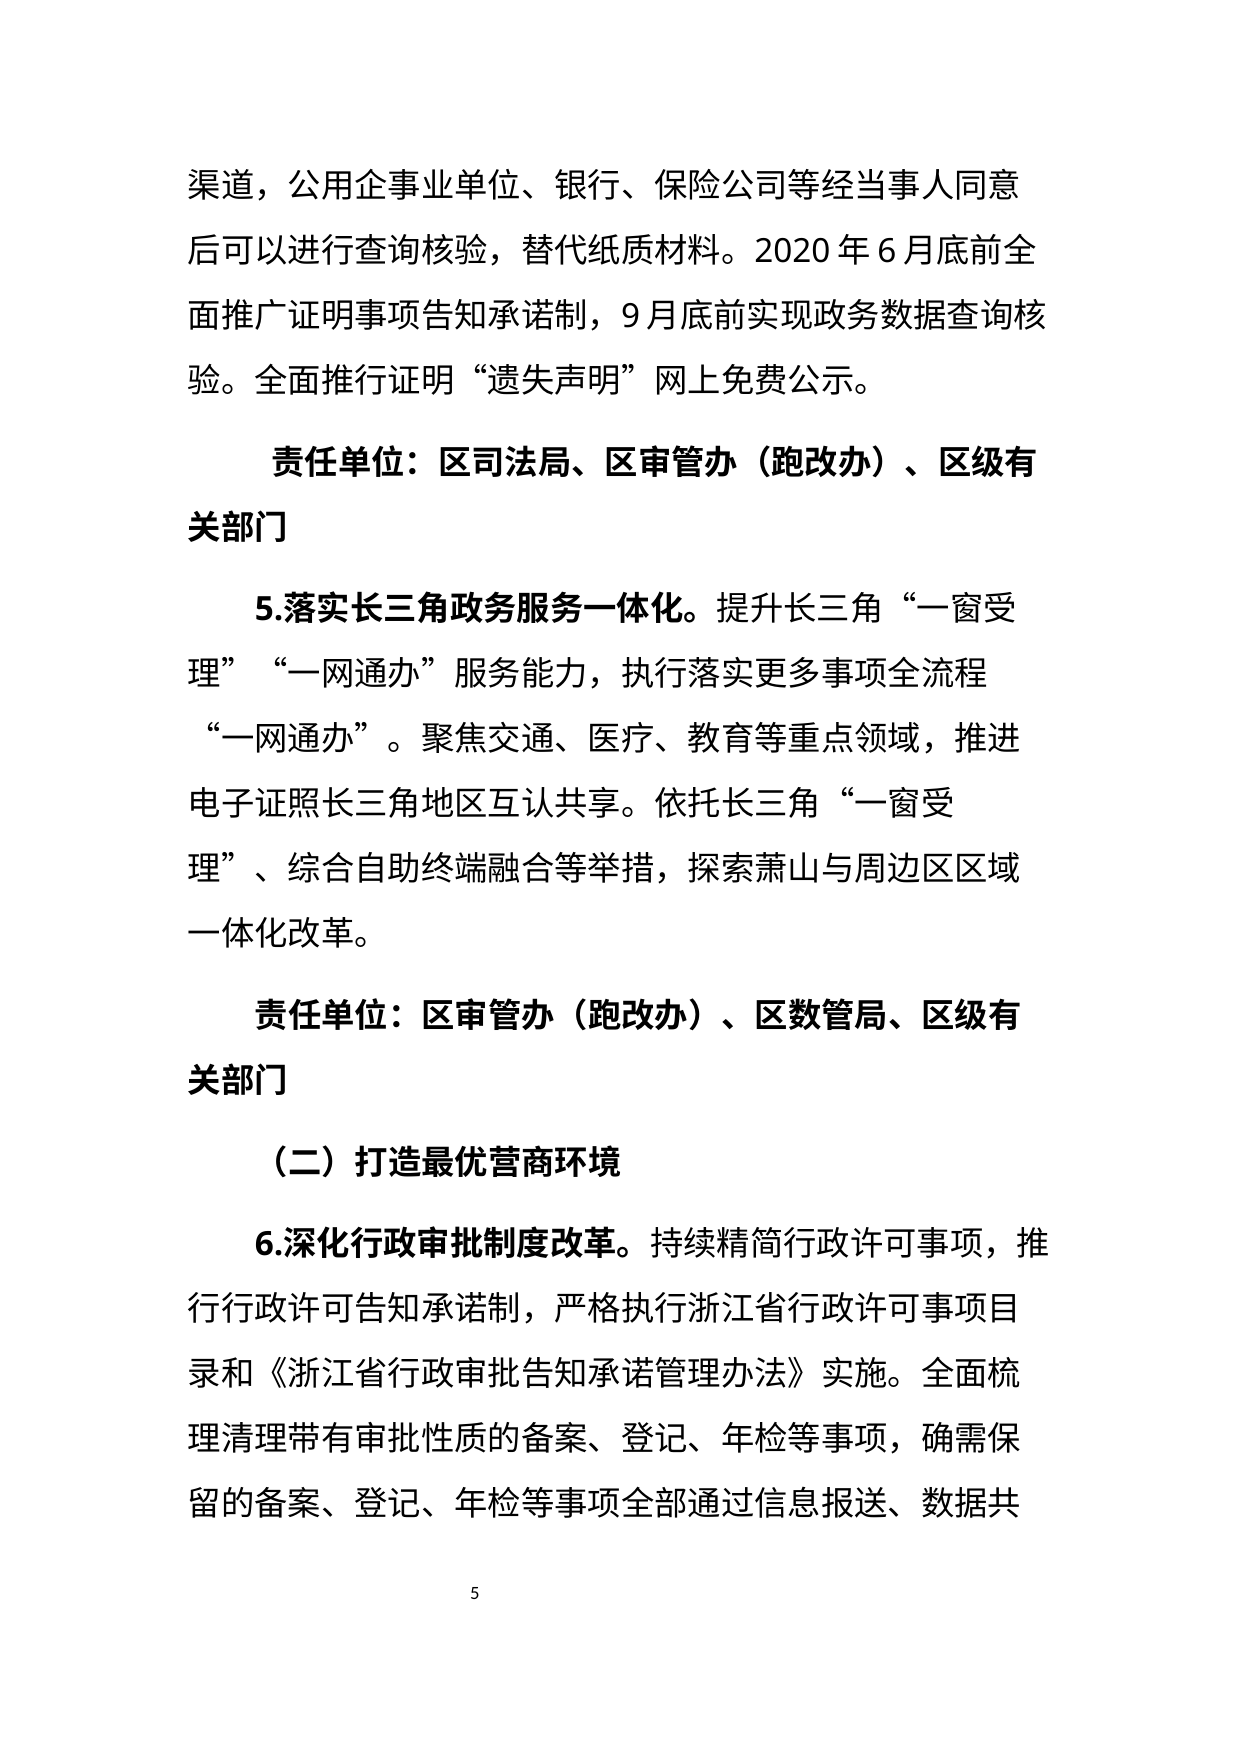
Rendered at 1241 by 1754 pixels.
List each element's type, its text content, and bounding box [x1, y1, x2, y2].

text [187, 150, 1053, 410]
text 责任单位：区司法局、区审管办（跑改办）、区级有关部门 [187, 427, 1053, 557]
text 责任单位：区审管办（跑改办）、区数管局、区级有关部门 [187, 980, 1053, 1110]
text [187, 1209, 1053, 1534]
text 5.落实长三角政务服务一体化。提升长三角“一窗受理”“一网通办”服务能力，执行落实更多事项全流程“一网通办”。聚焦交通、医疗、教育等重点领域，推进电子证照长三角地区互认共享。依托长三角“一窗受理”、综合自助终端融合等举措，探索萧山与周边区区域一体化改革。 [187, 574, 1053, 964]
text （二）打造最优营商环境 [187, 1127, 1053, 1192]
